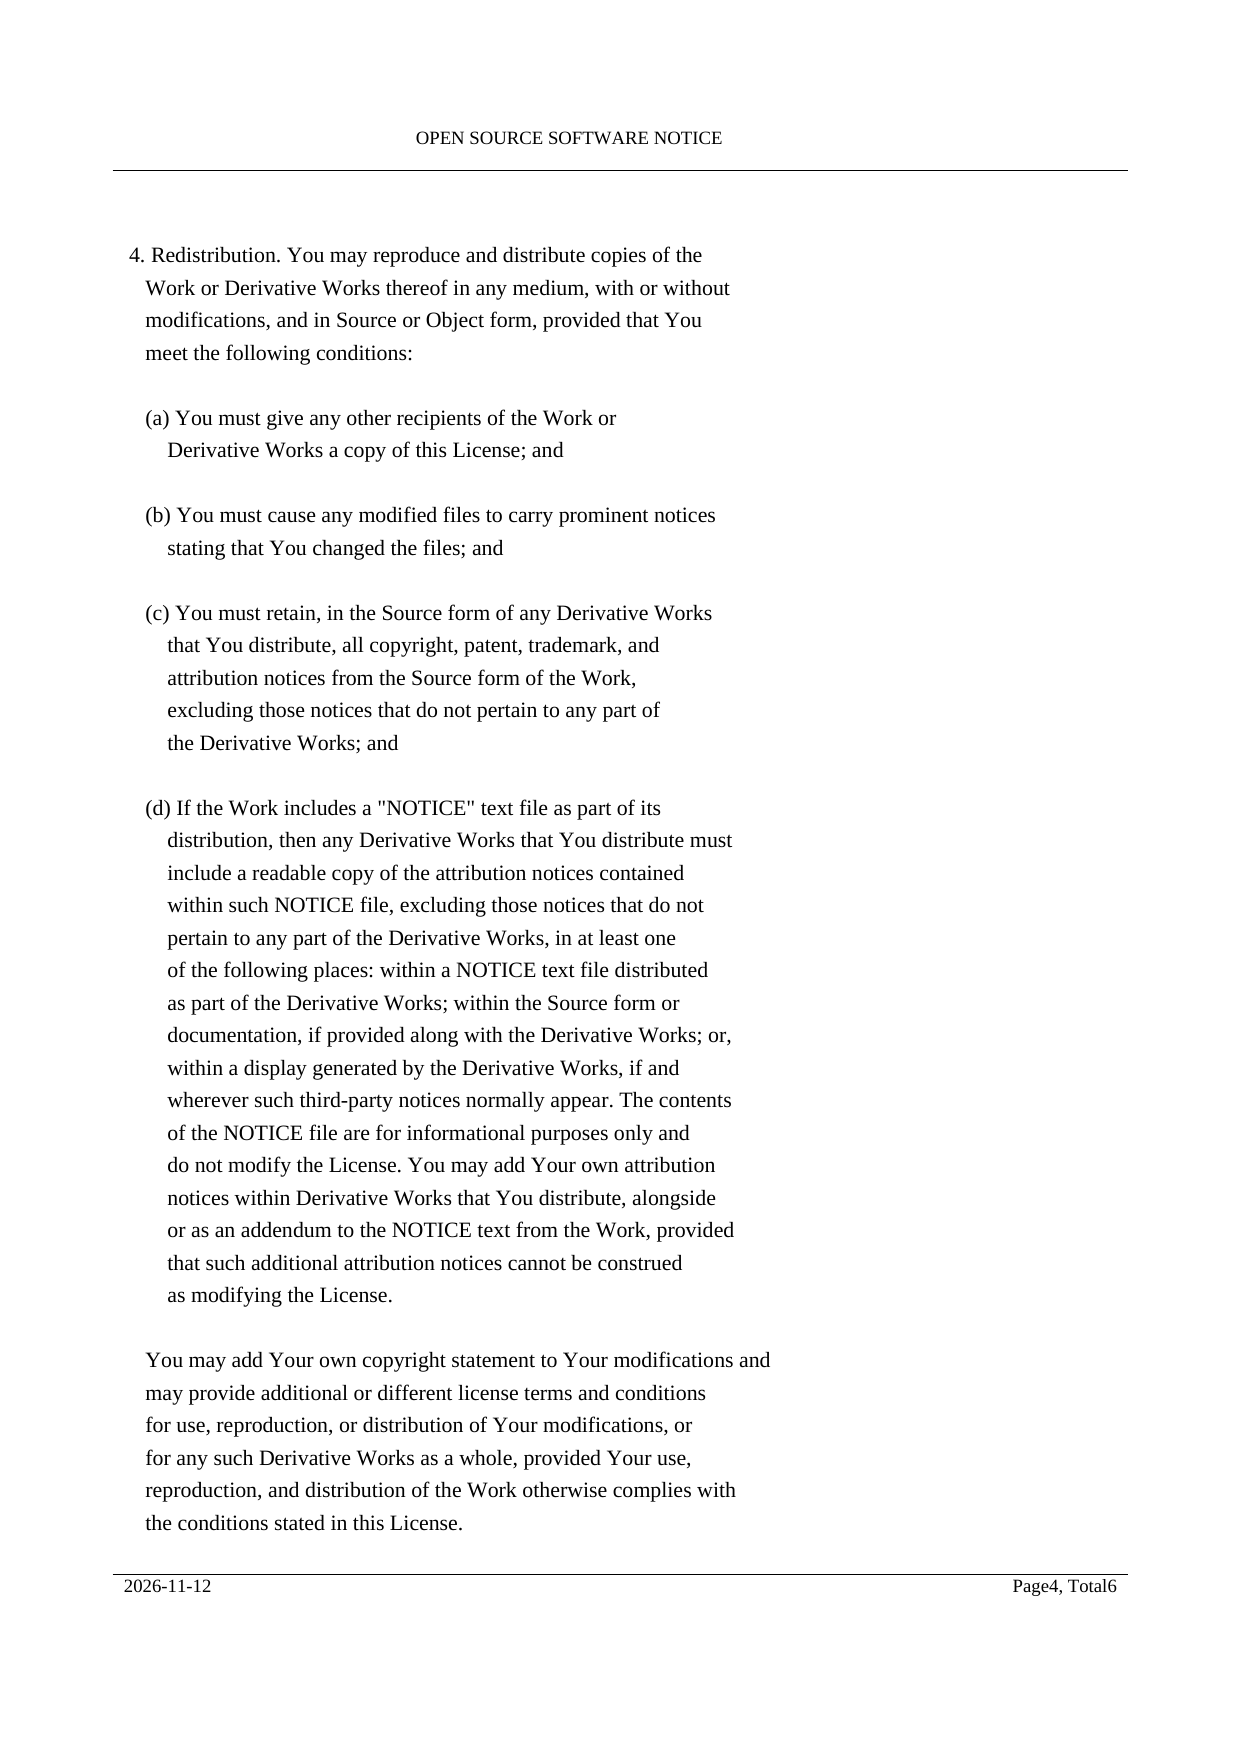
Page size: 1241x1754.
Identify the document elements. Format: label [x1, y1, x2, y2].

text [112, 206, 1128, 1539]
